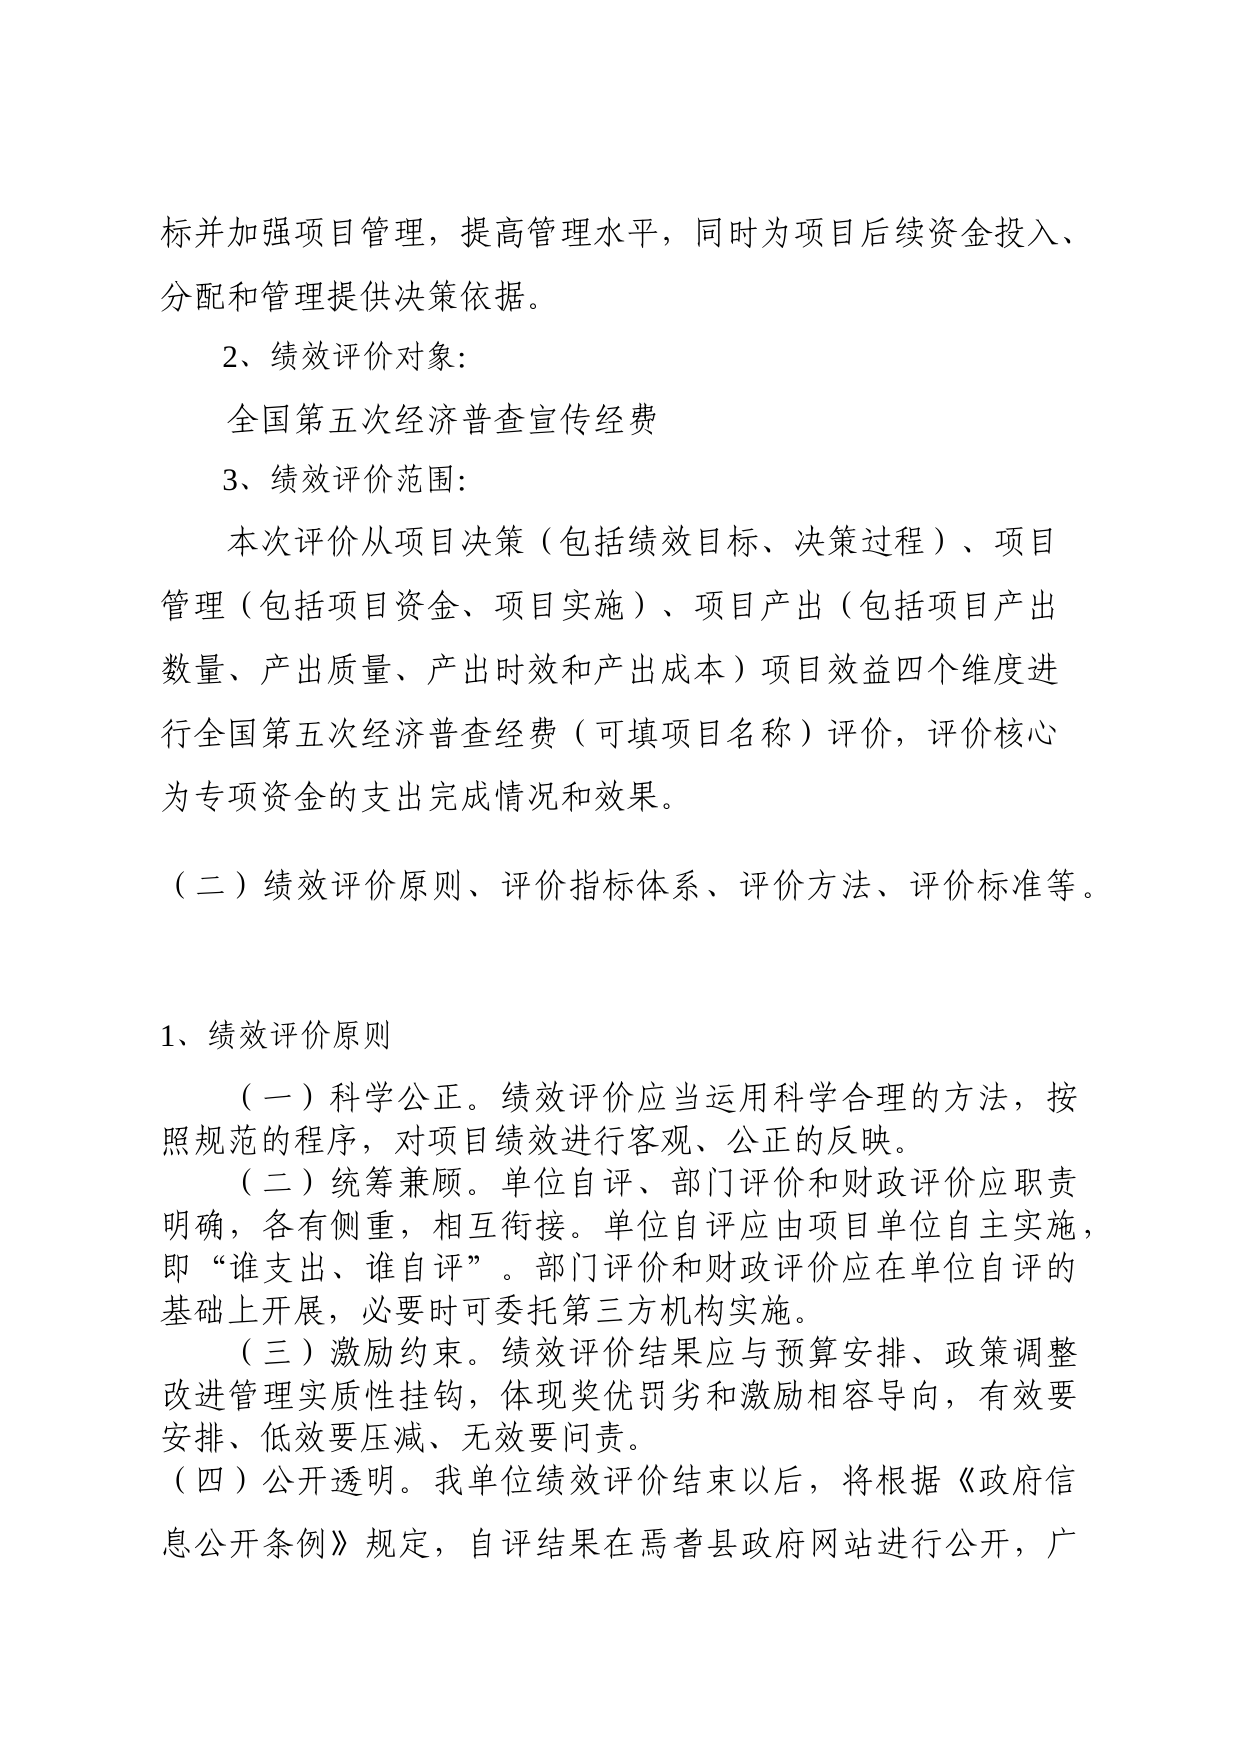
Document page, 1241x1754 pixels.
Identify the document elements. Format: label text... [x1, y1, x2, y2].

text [159, 1456, 1081, 1563]
subtitle （二）绩效评价原则、评价指标体系、评价方法、评价标准等。 [159, 862, 1081, 968]
text 1、绩效评价原则 [159, 1012, 1081, 1055]
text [159, 209, 1081, 315]
text 2、绩效评价对象： [159, 334, 1081, 376]
text 全国第五次经济普查宣传经费 [159, 395, 1081, 438]
text 本次评价从项目决策（包括绩效目标、决策过程）、项目管理（包括项目资金、项目实施）、项目产出（包括项目产出数量、产出质量、产出时效和产出成本）项目效益四个维度进行全国第五次经济普查经费（可填项目名称）评价，评价核心为专项资金的支出完成情况和效果。 [159, 518, 1081, 816]
text （一）科学公正。绩效评价应当运用科学合理的方法，按照规范的程序，对项目绩效进行客观、公正的反映。 [159, 1074, 1081, 1159]
text 3、绩效评价范围： [159, 457, 1081, 499]
text （二）统筹兼顾。单位自评、部门评价和财政评价应职责明确，各有侧重，相互衔接。单位自评应由项目单位自主实施，即“谁支出、谁自评”。部门评价和财政评价应在单位自评的基础上开展，必要时可委托第三方机构实施。 [159, 1159, 1081, 1329]
text （三）激励约束。绩效评价结果应与预算安排、政策调整、改进管理实质性挂钩，体现奖优罚劣和激励相容导向，有效要安排、低效要压减、无效要问责。 [159, 1329, 1081, 1456]
